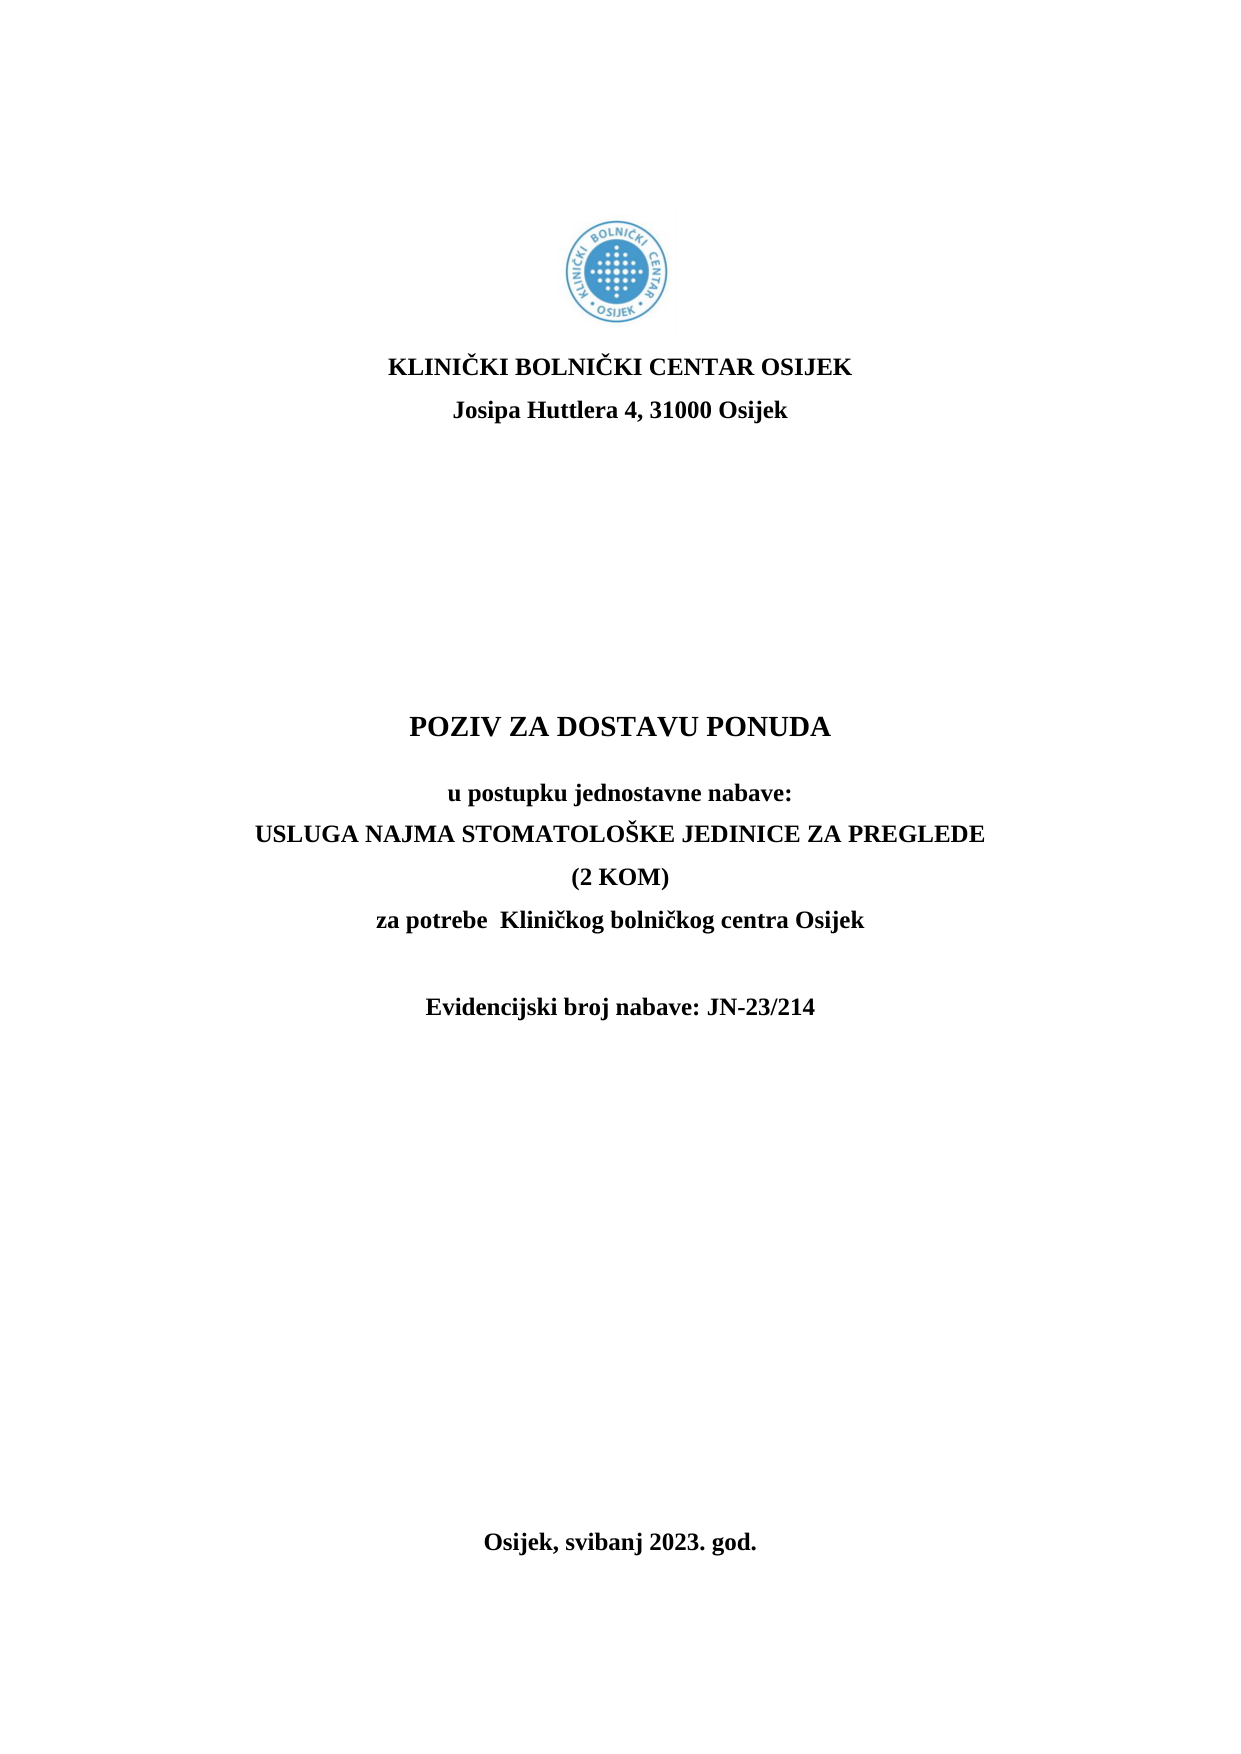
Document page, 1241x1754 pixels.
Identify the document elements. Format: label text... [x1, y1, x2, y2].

text (2 KOM) [148, 862, 1093, 891]
text za potrebe Kliničkog bolničkog centra Osijek [148, 905, 1093, 934]
text Evidencijski broj nabave: JN-23/214 [148, 992, 1093, 1020]
text Josipa Huttlera 4, 31000 Osijek [148, 395, 1093, 424]
text POZIV ZA DOSTAVU PONUDA [148, 709, 1093, 742]
text Osijek, svibanj 2023. god. [148, 1527, 1093, 1556]
text u postupku jednostavne nabave: [148, 778, 1093, 807]
picture [556, 206, 678, 338]
text USLUGA NAJMA STOMATOLOŠKE JEDINICE ZA PREGLEDE [148, 819, 1093, 848]
text KLINIČKI BOLNIČKI CENTAR OSIJEK [148, 352, 1093, 381]
